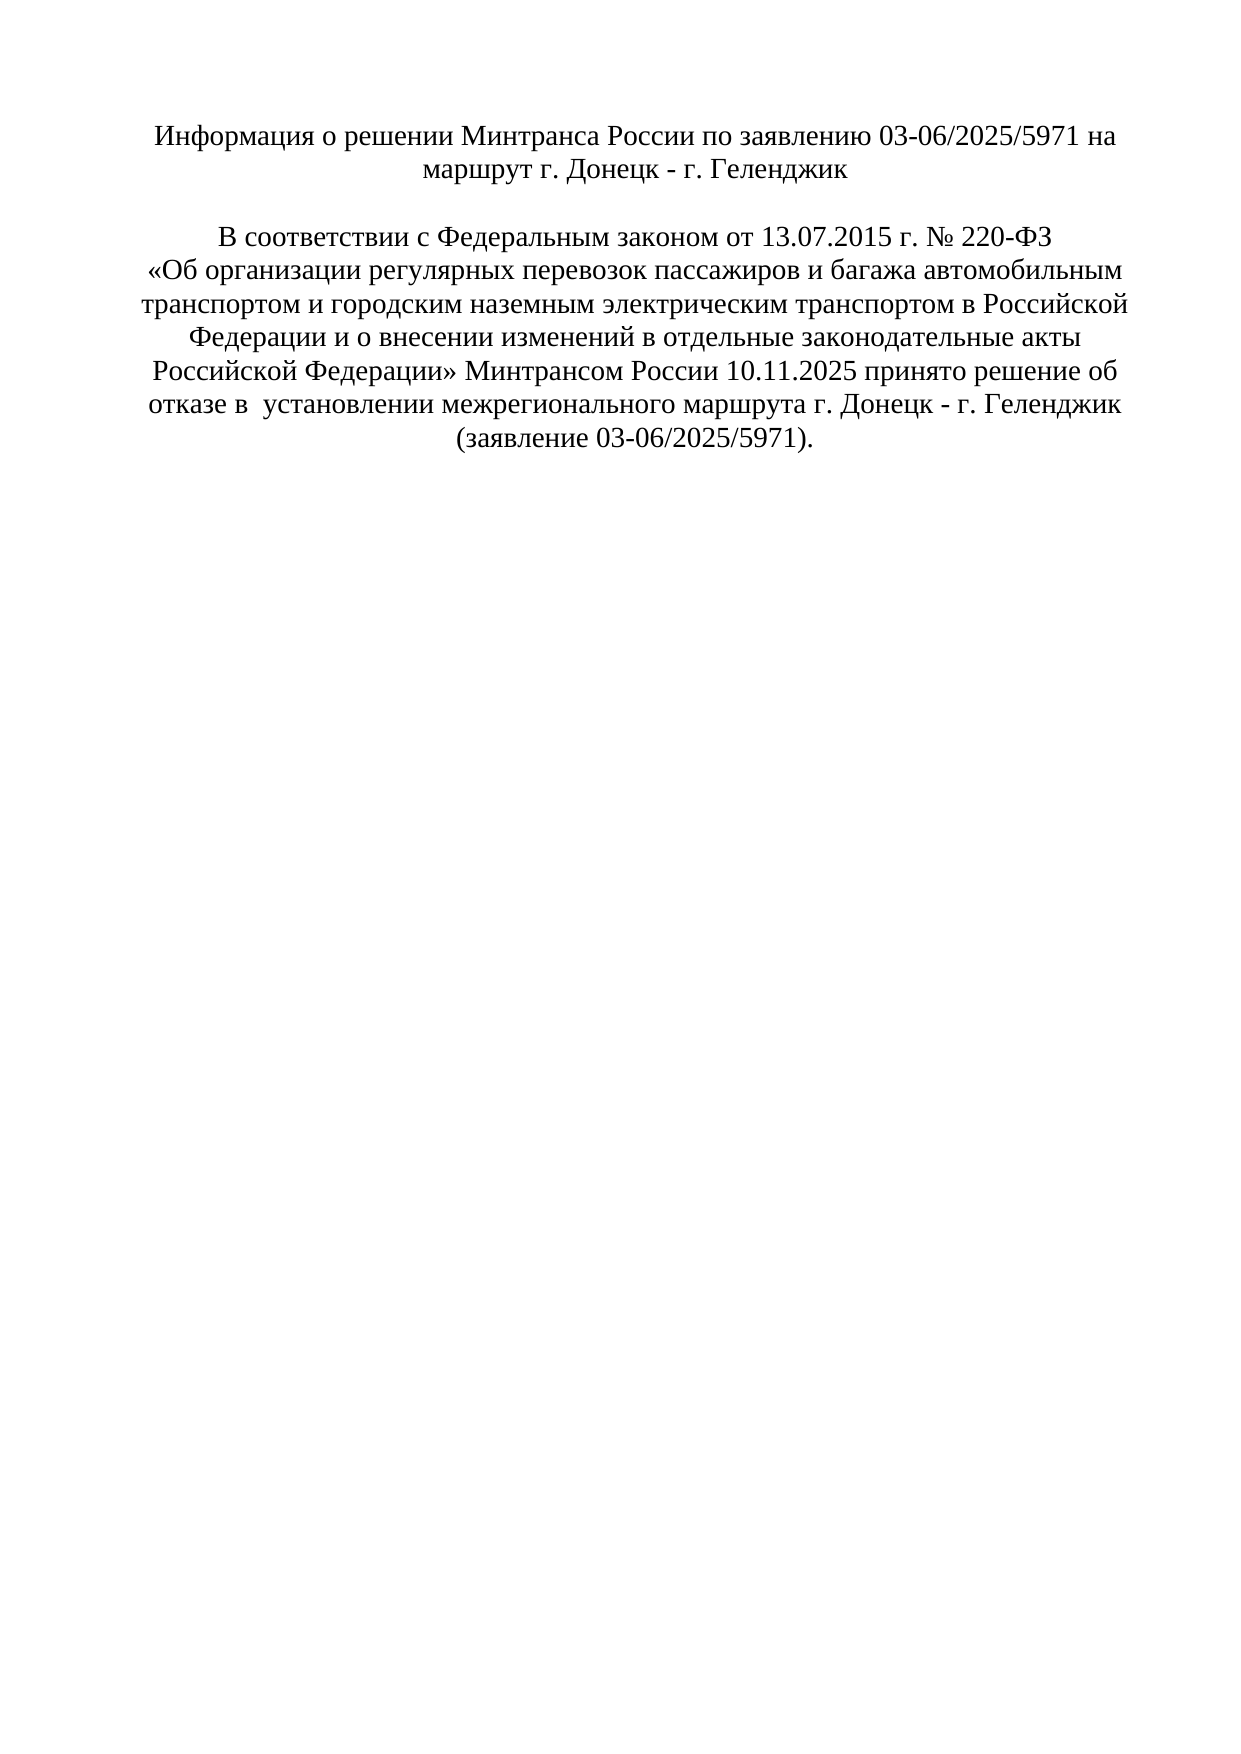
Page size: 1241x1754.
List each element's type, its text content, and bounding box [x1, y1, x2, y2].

text В соответствии с Федеральным законом от 13.07.2015 г. № 220-ФЗ «Об организации регулярных перевозок пассажиров и багажа автомобильным транспортом и городским наземным электрическим транспортом в Российской Федерации и о внесении изменений в отдельные законодательные акты Российской Федерации» Минтрансом России 10.11.2025 принято решение об отказе в установлении межрегионального маршрута г. Донецк - г. Геленджик (заявление 03-06/2025/5971). [118, 219, 1152, 453]
text Информация о решении Минтранса России по заявлению 03-06/2025/5971 на маршрут г. Донецк - г. Геленджик [118, 118, 1152, 185]
